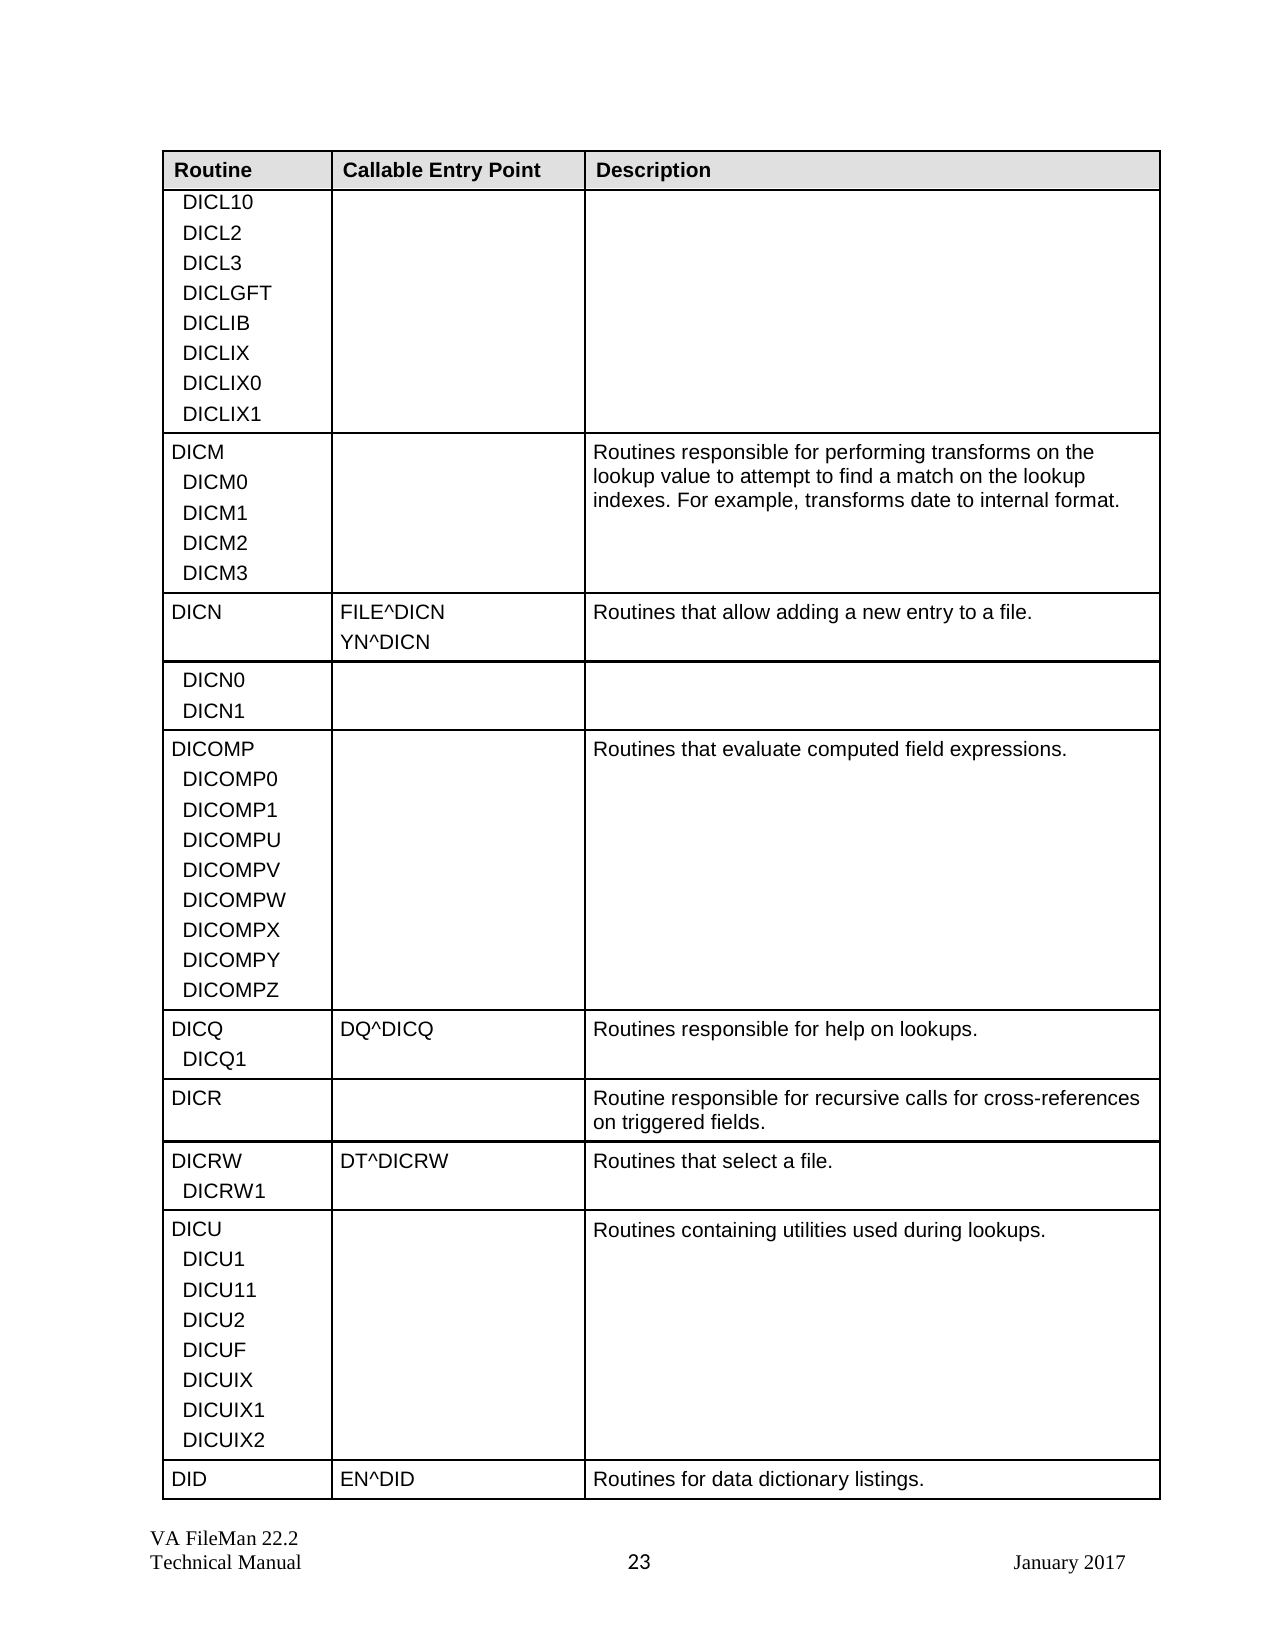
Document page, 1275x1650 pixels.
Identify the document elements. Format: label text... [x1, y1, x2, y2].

table_header Callable Entry Point [333, 152, 584, 188]
table_cell DT^DICRW [333, 1143, 584, 1209]
table_cell [333, 434, 584, 592]
table_cell DQ^DICQ [333, 1011, 584, 1078]
table_cell Routines for data dictionary listings. [586, 1461, 1159, 1498]
table_cell DICR [164, 1080, 331, 1140]
table_cell Routines that allow adding a new entry to a file. [586, 594, 1159, 660]
table_cell Routine responsible for recursive calls for cross-references on triggered fields. [586, 1080, 1159, 1140]
table_cell DICN0 DICN1 [164, 663, 331, 729]
table_cell Routines responsible for help on lookups. [586, 1011, 1159, 1078]
table_cell DICQ DICQ1 [164, 1011, 331, 1078]
table_cell [586, 663, 1159, 729]
table_cell DID [164, 1461, 331, 1498]
table_cell DICL10 DICL2 DICL3 DICLGFT DICLIB DICLIX DICLIX0 DICLIX1 [164, 191, 331, 432]
table_cell DICM DICM0 DICM1 DICM2 DICM3 [164, 434, 331, 592]
table_cell DICN [164, 594, 331, 660]
table_cell [333, 663, 584, 729]
table_cell [333, 731, 584, 1009]
table_cell DICU DICU1 DICU11 DICU2 DICUF DICUIX DICUIX1 DICUIX2 [164, 1211, 331, 1459]
table_cell DICOMP DICOMP0 DICOMP1 DICOMPU DICOMPV DICOMPW DICOMPX DICOMPY DICOMPZ [164, 731, 331, 1009]
table_cell DICRW DICRW1 [164, 1143, 331, 1209]
table_cell Routines that select a file. [586, 1143, 1159, 1209]
table_cell Routines responsible for performing transforms on the lookup value to attempt to find a match on the lookup indexes. For example, transforms date to internal format. [586, 434, 1159, 592]
table_cell [333, 191, 584, 432]
table_cell [586, 191, 1159, 432]
table_cell Routines containing utilities used during lookups. [586, 1211, 1159, 1459]
table_cell FILE^DICN YN^DICN [333, 594, 584, 660]
table_header Routine [164, 152, 331, 188]
table_cell [333, 1080, 584, 1140]
table_cell Routines that evaluate computed field expressions. [586, 731, 1159, 1009]
table_cell EN^DID [333, 1461, 584, 1498]
table_header Description [586, 152, 1159, 188]
table_cell [333, 1211, 584, 1459]
